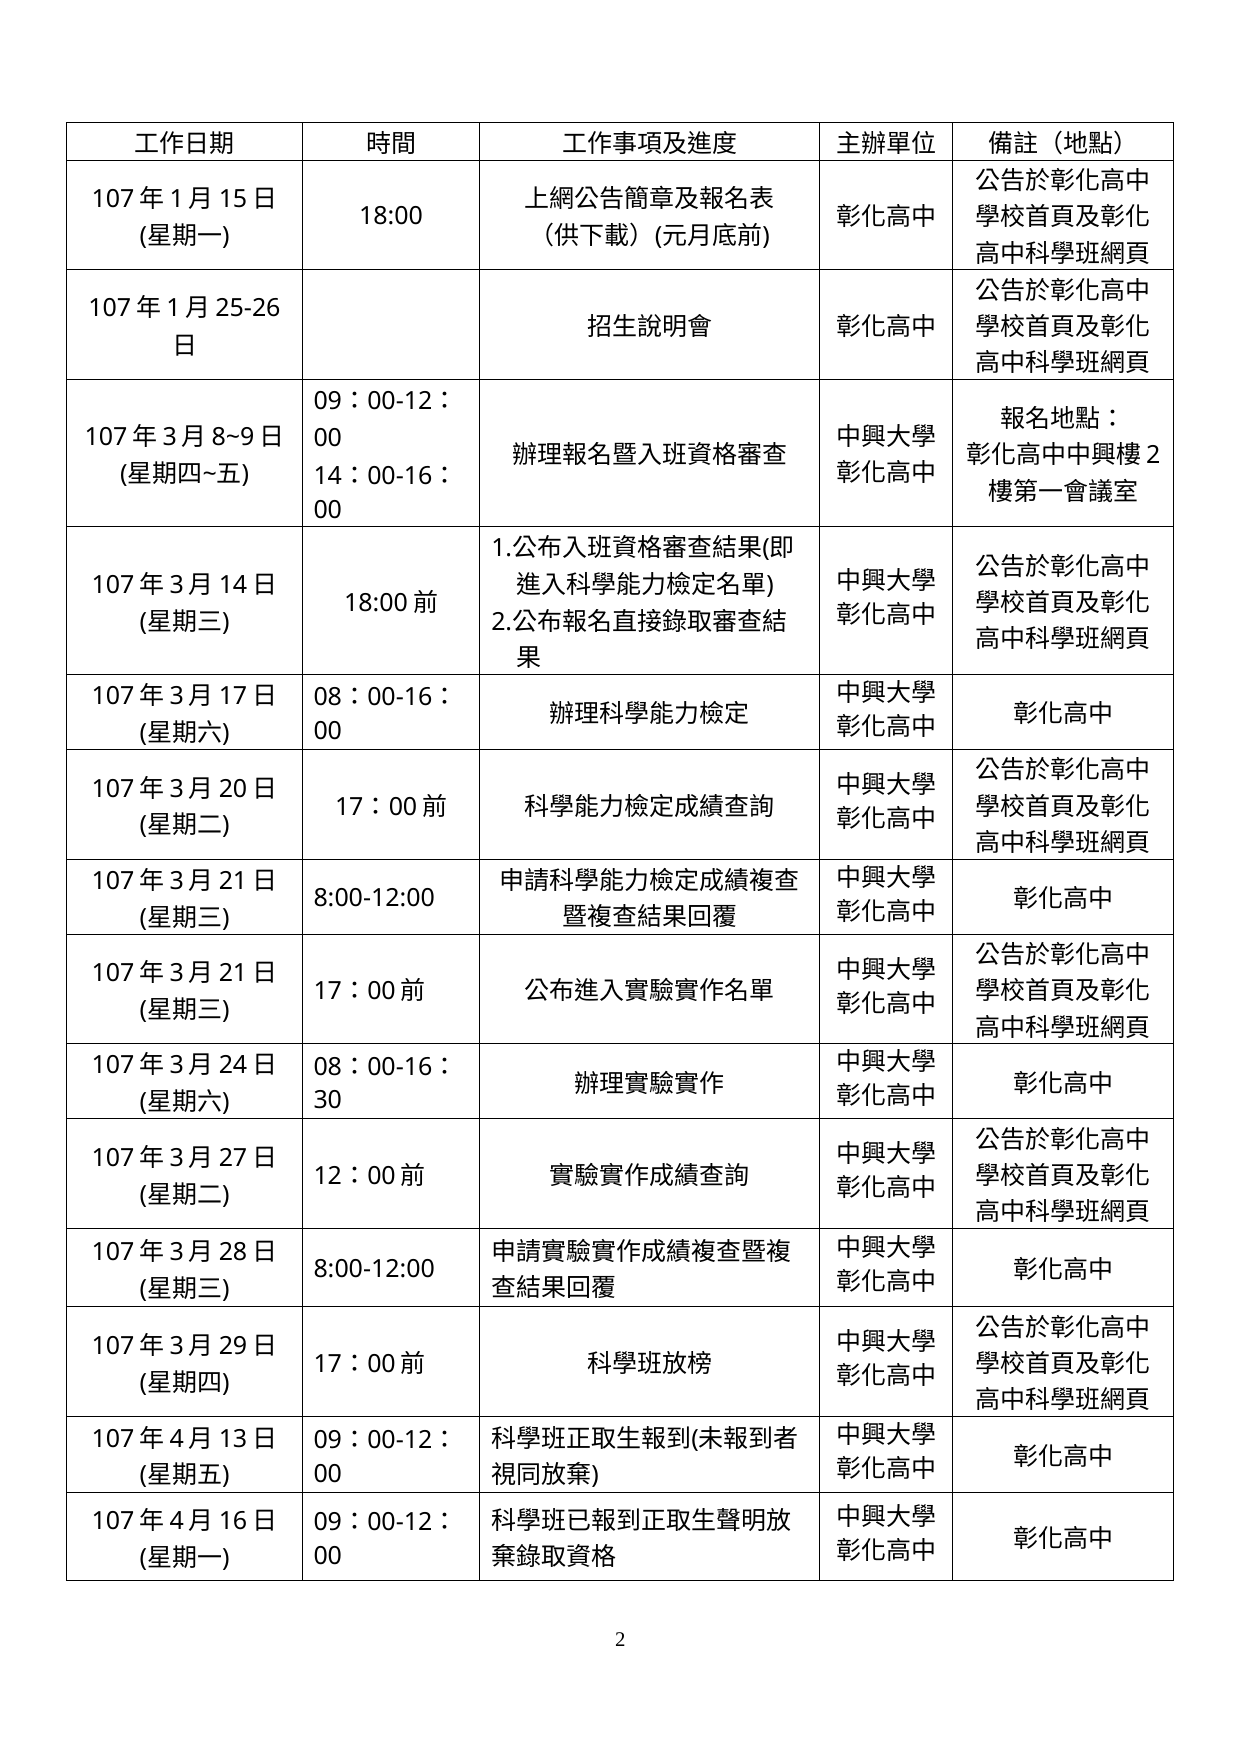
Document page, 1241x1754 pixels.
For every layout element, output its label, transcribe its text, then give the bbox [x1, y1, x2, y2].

table_cell 工作日期 [67, 123, 302, 159]
table_cell 18:00 [303, 161, 479, 269]
table_cell 中興大學 彰化高中 [820, 1229, 952, 1306]
table_cell 彰化高中 [953, 1417, 1173, 1492]
table_cell 17：00前 [303, 1307, 479, 1416]
table_cell 107年3月14日 (星期三) [67, 527, 302, 674]
table_cell 實驗實作成績查詢 [480, 1119, 819, 1228]
table_cell 主辦單位 [820, 123, 952, 159]
table_cell 107年3月24日 (星期六) [67, 1044, 302, 1118]
table_cell 08：00-16：00 [303, 675, 479, 749]
table_cell 09：00-12：00 [303, 1417, 479, 1492]
table_cell 中興大學 彰化高中 [820, 860, 952, 933]
table_cell 科學班正取生報到(未報到者視同放棄) [480, 1417, 819, 1492]
table_cell 107年3月27日 (星期二) [67, 1119, 302, 1228]
table_cell 107年3月8~9日 (星期四~五) [67, 380, 302, 526]
table_cell 12：00前 [303, 1119, 479, 1228]
table_cell 報名地點： 彰化高中中興樓2樓第一會議室 [953, 380, 1173, 526]
table_cell 107年1月15日 (星期一) [67, 161, 302, 269]
table_cell 辦理報名暨入班資格審查 [480, 380, 819, 526]
table_cell 中興大學 彰化高中 [820, 935, 952, 1043]
table_cell 公告於彰化高中學校首頁及彰化高中科學班網頁 [953, 750, 1173, 859]
table_cell 工作事項及進度 [480, 123, 819, 159]
table_cell 中興大學 彰化高中 [820, 527, 952, 674]
table_cell 中興大學 彰化高中 [820, 380, 952, 526]
table_cell 彰化高中 [820, 161, 952, 269]
table_cell 中興大學 彰化高中 [820, 750, 952, 859]
table_cell 公告於彰化高中學校首頁及彰化高中科學班網頁 [953, 270, 1173, 379]
table_cell 申請科學能力檢定成績複查暨複查結果回覆 [480, 860, 819, 933]
table_cell 上網公告簡章及報名表 （供下載）(元月底前) [480, 161, 819, 269]
table_cell 辦理科學能力檢定 [480, 675, 819, 749]
table_cell 彰化高中 [953, 1493, 1173, 1580]
table_cell 科學班已報到正取生聲明放棄錄取資格 [480, 1493, 819, 1580]
table_cell [303, 270, 479, 379]
table_cell 中興大學 彰化高中 [820, 1119, 952, 1228]
table_cell 備註（地點） [953, 123, 1173, 159]
table_cell 中興大學 彰化高中 [820, 1493, 952, 1580]
table_cell 時間 [303, 123, 479, 159]
table_cell 107年3月20日 (星期二) [67, 750, 302, 859]
table_cell 17：00前 [303, 935, 479, 1043]
table_cell 彰化高中 [953, 1229, 1173, 1306]
table_cell 科學能力檢定成績查詢 [480, 750, 819, 859]
table_cell 招生說明會 [480, 270, 819, 379]
table_cell 107年3月21日 (星期三) [67, 860, 302, 933]
table_cell 107年3月21日 (星期三) [67, 935, 302, 1043]
table_cell 彰化高中 [953, 1044, 1173, 1118]
table_cell 彰化高中 [820, 270, 952, 379]
table_cell 8:00-12:00 [303, 1229, 479, 1306]
table_cell 公告於彰化高中學校首頁及彰化高中科學班網頁 [953, 935, 1173, 1043]
table_cell 中興大學 彰化高中 [820, 675, 952, 749]
table_cell 107年4月16日 (星期一) [67, 1493, 302, 1580]
table_cell 107年4月13日 (星期五) [67, 1417, 302, 1492]
table_cell 公告於彰化高中學校首頁及彰化高中科學班網頁 [953, 1119, 1173, 1228]
table_cell 公告於彰化高中學校首頁及彰化高中科學班網頁 [953, 1307, 1173, 1416]
table_cell 彰化高中 [953, 860, 1173, 933]
table_cell 中興大學 彰化高中 [820, 1044, 952, 1118]
table_cell 107年3月28日 (星期三) [67, 1229, 302, 1306]
table_cell 申請實驗實作成績複查暨複查結果回覆 [480, 1229, 819, 1306]
table_cell 辦理實驗實作 [480, 1044, 819, 1118]
table_cell 公告於彰化高中學校首頁及彰化高中科學班網頁 [953, 161, 1173, 269]
table_cell 08：00-16：30 [303, 1044, 479, 1118]
table_cell 8:00-12:00 [303, 860, 479, 933]
table_cell 09：00-12：00 14：00-16：00 [303, 380, 479, 526]
table_cell 公布進入實驗實作名單 [480, 935, 819, 1043]
table_cell 公告於彰化高中學校首頁及彰化高中科學班網頁 [953, 527, 1173, 674]
table_cell 1.公布入班資格審查結果(即進入科學能力檢定名單) 2.公布報名直接錄取審查結果 [480, 527, 819, 674]
table_cell 科學班放榜 [480, 1307, 819, 1416]
table_cell 107年3月29日 (星期四) [67, 1307, 302, 1416]
table_cell 107年3月17日 (星期六) [67, 675, 302, 749]
table_cell 彰化高中 [953, 675, 1173, 749]
table_cell 17：00前 [303, 750, 479, 859]
table_cell 中興大學 彰化高中 [820, 1417, 952, 1492]
table_cell 107年1月25-26日 [67, 270, 302, 379]
table_cell 18:00前 [303, 527, 479, 674]
table_cell 09：00-12：00 [303, 1493, 479, 1580]
table_cell 中興大學 彰化高中 [820, 1307, 952, 1416]
